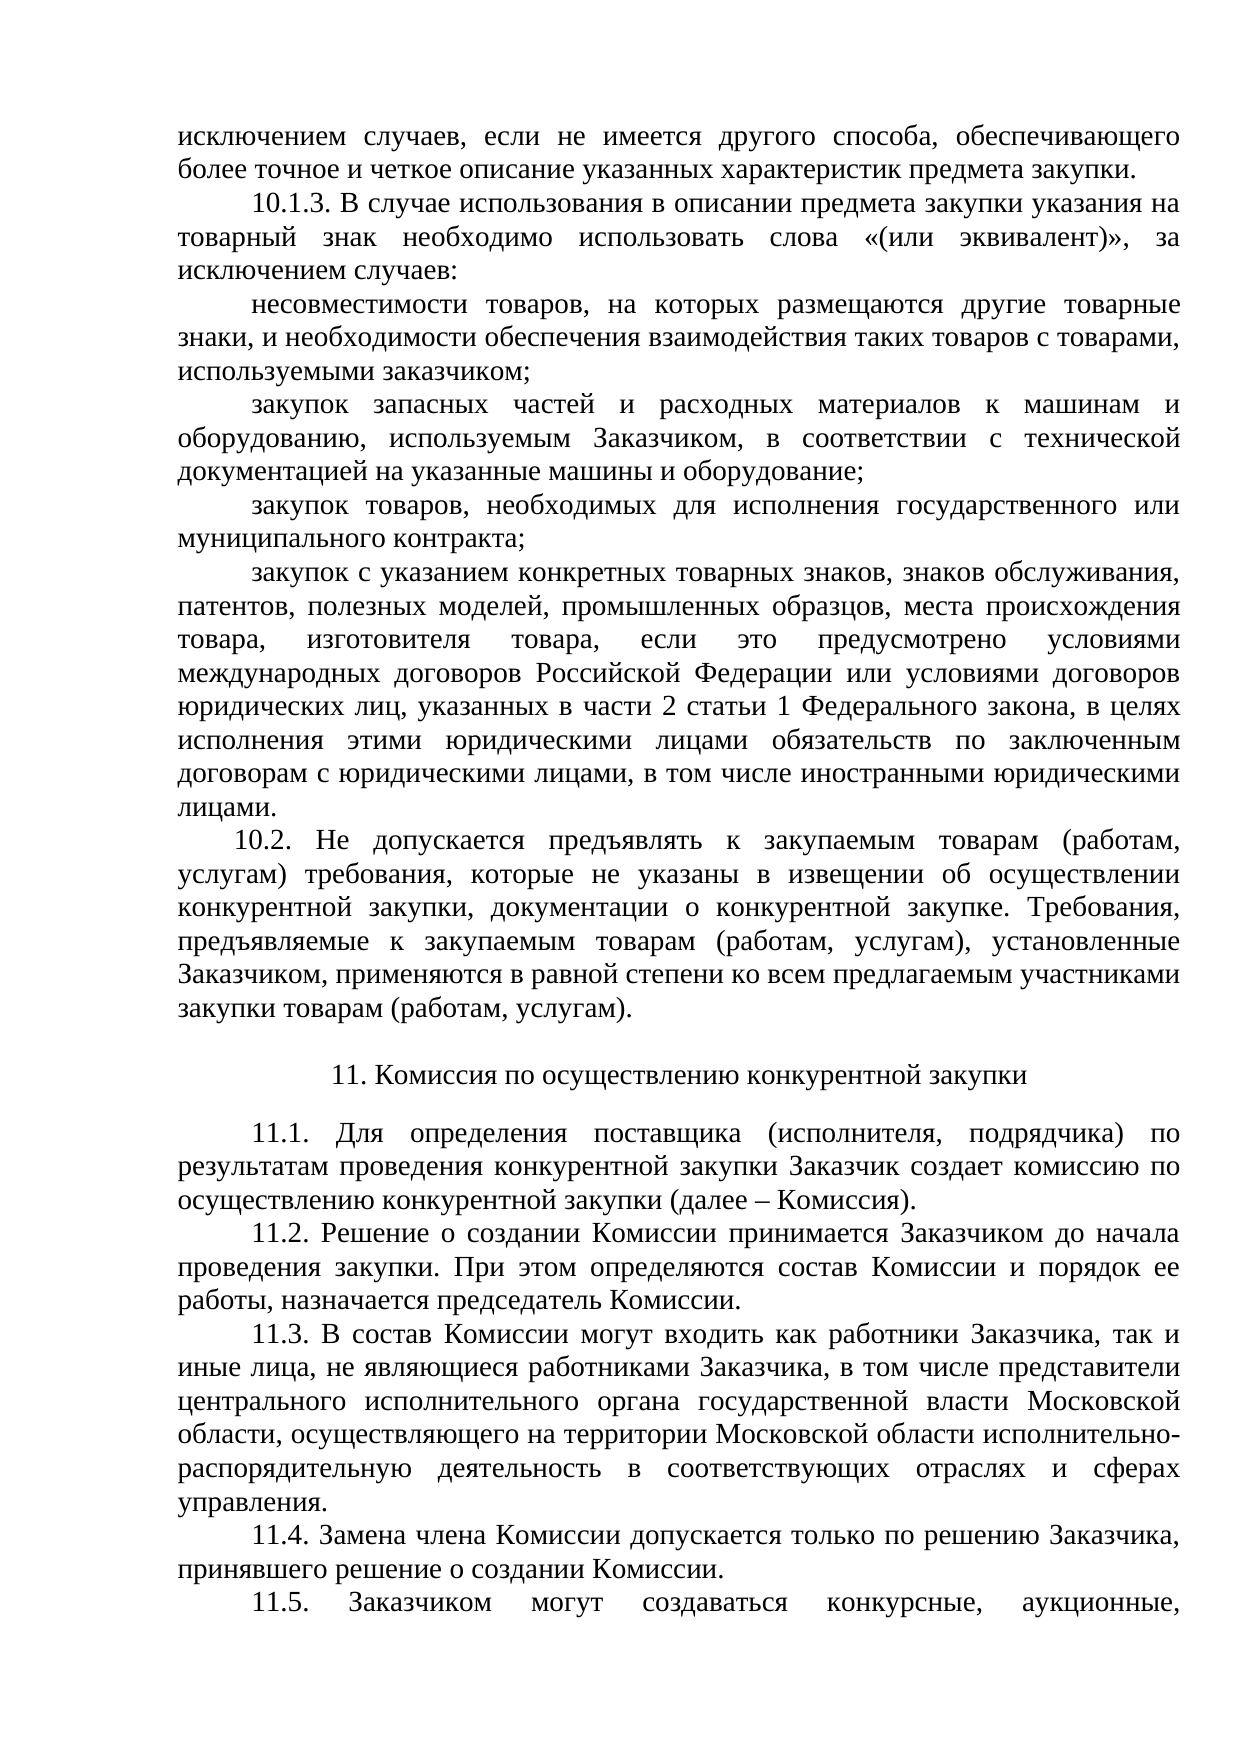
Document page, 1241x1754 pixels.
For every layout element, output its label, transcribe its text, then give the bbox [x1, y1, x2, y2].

text 11.4. Замена члена Комиссии допускается только по решению Заказчика, принявшего решение о создании Комиссии. [177, 1517, 1181, 1584]
text закупок товаров, необходимых для исполнения государственного или муниципального контракта; [177, 487, 1181, 554]
text закупок с указанием конкретных товарных знаков, знаков обслуживания, патентов, полезных моделей, промышленных образцов, места происхождения товара, изготовителя товара, если это предусмотрено условиями международных договоров Российской Федерации или условиями договоров юридических лиц, указанных в части 2 статьи 1 Федерального закона, в целях исполнения этими юридическими лицами обязательств по заключенным договорам с юридическими лицами, в том числе иностранными юридическими лицами. [177, 554, 1181, 822]
text несовместимости товаров, на которых размещаются другие товарные знаки, и необходимости обеспечения взаимодействия таких товаров с товарами, используемыми заказчиком; [177, 286, 1181, 386]
text 10.2. Не допускается предъявлять к закупаемым товарам (работам, услугам) требования, которые не указаны в извещении об осуществлении конкурентной закупки, документации о конкурентной закупке. Требования, предъявляемые к закупаемым товарам (работам, услугам), установленные Заказчиком, применяются в равной степени ко всем предлагаемым участниками закупки товарам (работам, услугам). [177, 822, 1181, 1024]
text закупок запасных частей и расходных материалов к машинам и оборудованию, используемым Заказчиком, в соответствии с технической документацией на указанные машины и оборудование; [177, 386, 1181, 487]
text 10.1.3. В случае использования в описании предмета закупки указания на товарный знак необходимо использовать слова «(или эквивалент)», за исключением случаев: [177, 185, 1181, 286]
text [177, 1584, 1181, 1618]
text 11.2. Решение о создании Комиссии принимается Заказчиком до начала проведения закупки. При этом определяются состав Комиссии и порядок ее работы, назначается председатель Комиссии. [177, 1215, 1181, 1316]
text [177, 118, 1181, 185]
text 11.3. В состав Комиссии могут входить как работники Заказчика, так и иные лица, не являющиеся работниками Заказчика, в том числе представители центрального исполнительного органа государственной власти Московской области, осуществляющего на территории Московской области исполнительно-распорядительную деятельность в соответствующих отраслях и сферах управления. [177, 1316, 1181, 1517]
text 11. Комиссия по осуществлению конкурентной закупки [177, 1057, 1181, 1091]
text 11.1. Для определения поставщика (исполнителя, подрядчика) по результатам проведения конкурентной закупки Заказчик создает комиссию по осуществлению конкурентной закупки (далее – Комиссия). [177, 1115, 1181, 1215]
